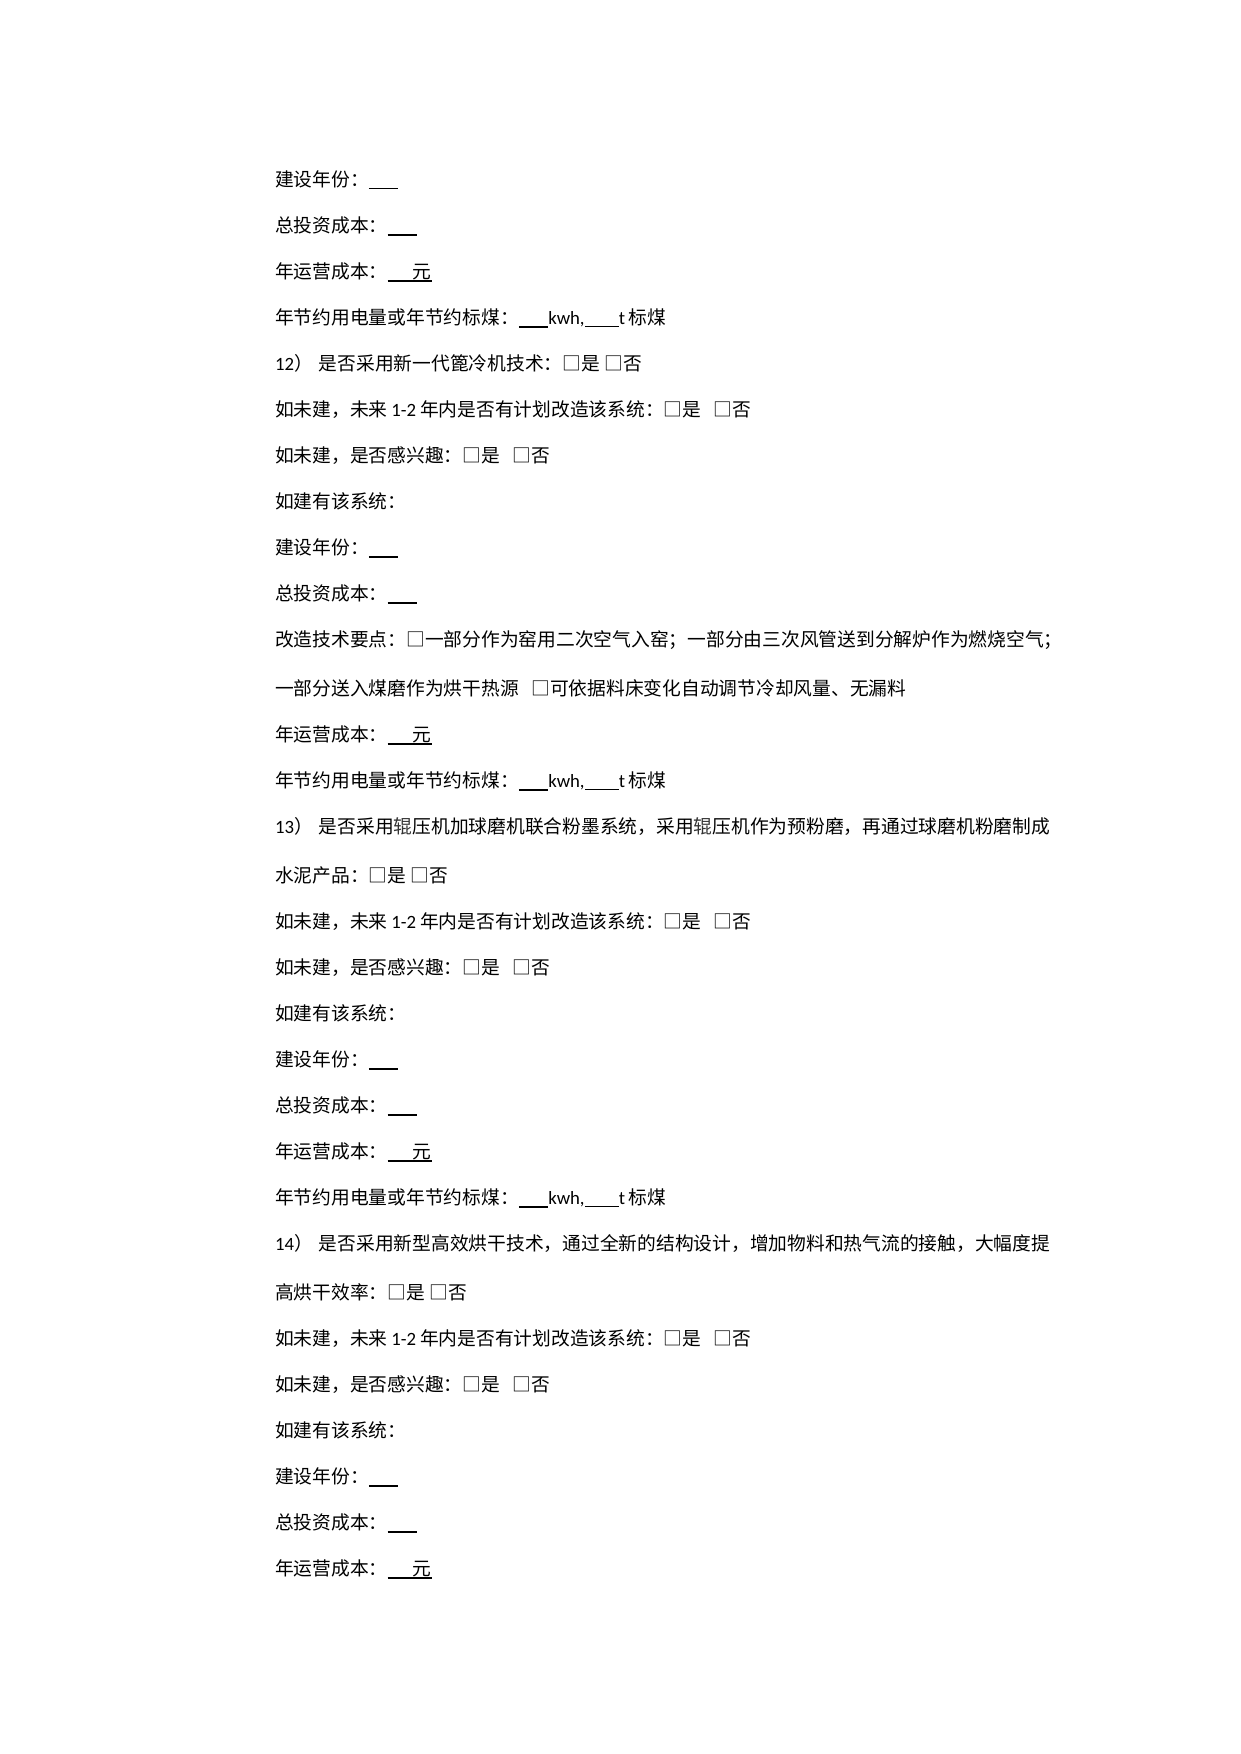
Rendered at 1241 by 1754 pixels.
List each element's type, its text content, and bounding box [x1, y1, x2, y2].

list 建设年份： [275, 162, 1053, 194]
list 如建有该系统： [275, 1413, 1053, 1446]
list 建设年份： [275, 1042, 1053, 1075]
list 是否采用辊压机加球磨机联合粉墨系统，采用辊压机作为预粉磨，再通过球磨机粉磨制成水泥产品：□是 □否 [275, 809, 1053, 891]
list 总投资成本： [275, 1088, 1053, 1121]
list 总投资成本： [275, 576, 1053, 609]
list 年运营成本： 元 [275, 254, 1053, 287]
list 年运营成本： 元 [275, 1134, 1053, 1167]
list 如未建，未来1-2年内是否有计划改造该系统：□是 □否 [275, 904, 1053, 937]
list 如未建，未来1-2年内是否有计划改造该系统：□是 □否 [275, 1321, 1053, 1354]
list 如未建，是否感兴趣：□是 □否 [275, 1367, 1053, 1400]
list 年节约用电量或年节约标煤： kwh, t标煤 [275, 1180, 1053, 1213]
list 是否采用新型高效烘干技术，通过全新的结构设计，增加物料和热气流的接触，大幅度提高烘干效率：□是 □否 [275, 1226, 1053, 1308]
list 是否采用新一代篦冷机技术：□是 □否 [275, 346, 1053, 379]
list 如未建，是否感兴趣：□是 □否 [275, 438, 1053, 471]
list 如建有该系统： [275, 996, 1053, 1029]
list 建设年份： [275, 530, 1053, 563]
list 总投资成本： [275, 1505, 1053, 1538]
list 建设年份： [275, 1459, 1053, 1492]
list 总投资成本： [275, 208, 1053, 241]
list 如未建，未来1-2年内是否有计划改造该系统：□是 □否 [275, 392, 1053, 425]
list 年节约用电量或年节约标煤： kwh, t标煤 [275, 300, 1053, 333]
list 年运营成本： 元 [275, 717, 1053, 750]
list 改造技术要点：□一部分作为窑用二次空气入窑；一部分由三次风管送到分解炉作为燃烧空气；一部分送入煤磨作为烘干热源 □可依据料床变化自动调节冷却风量、无漏料 [275, 622, 1053, 704]
list 如未建，是否感兴趣：□是 □否 [275, 950, 1053, 983]
list 年节约用电量或年节约标煤： kwh, t标煤 [275, 763, 1053, 796]
list 如建有该系统： [275, 484, 1053, 517]
list 年运营成本： 元 [275, 1551, 1053, 1584]
